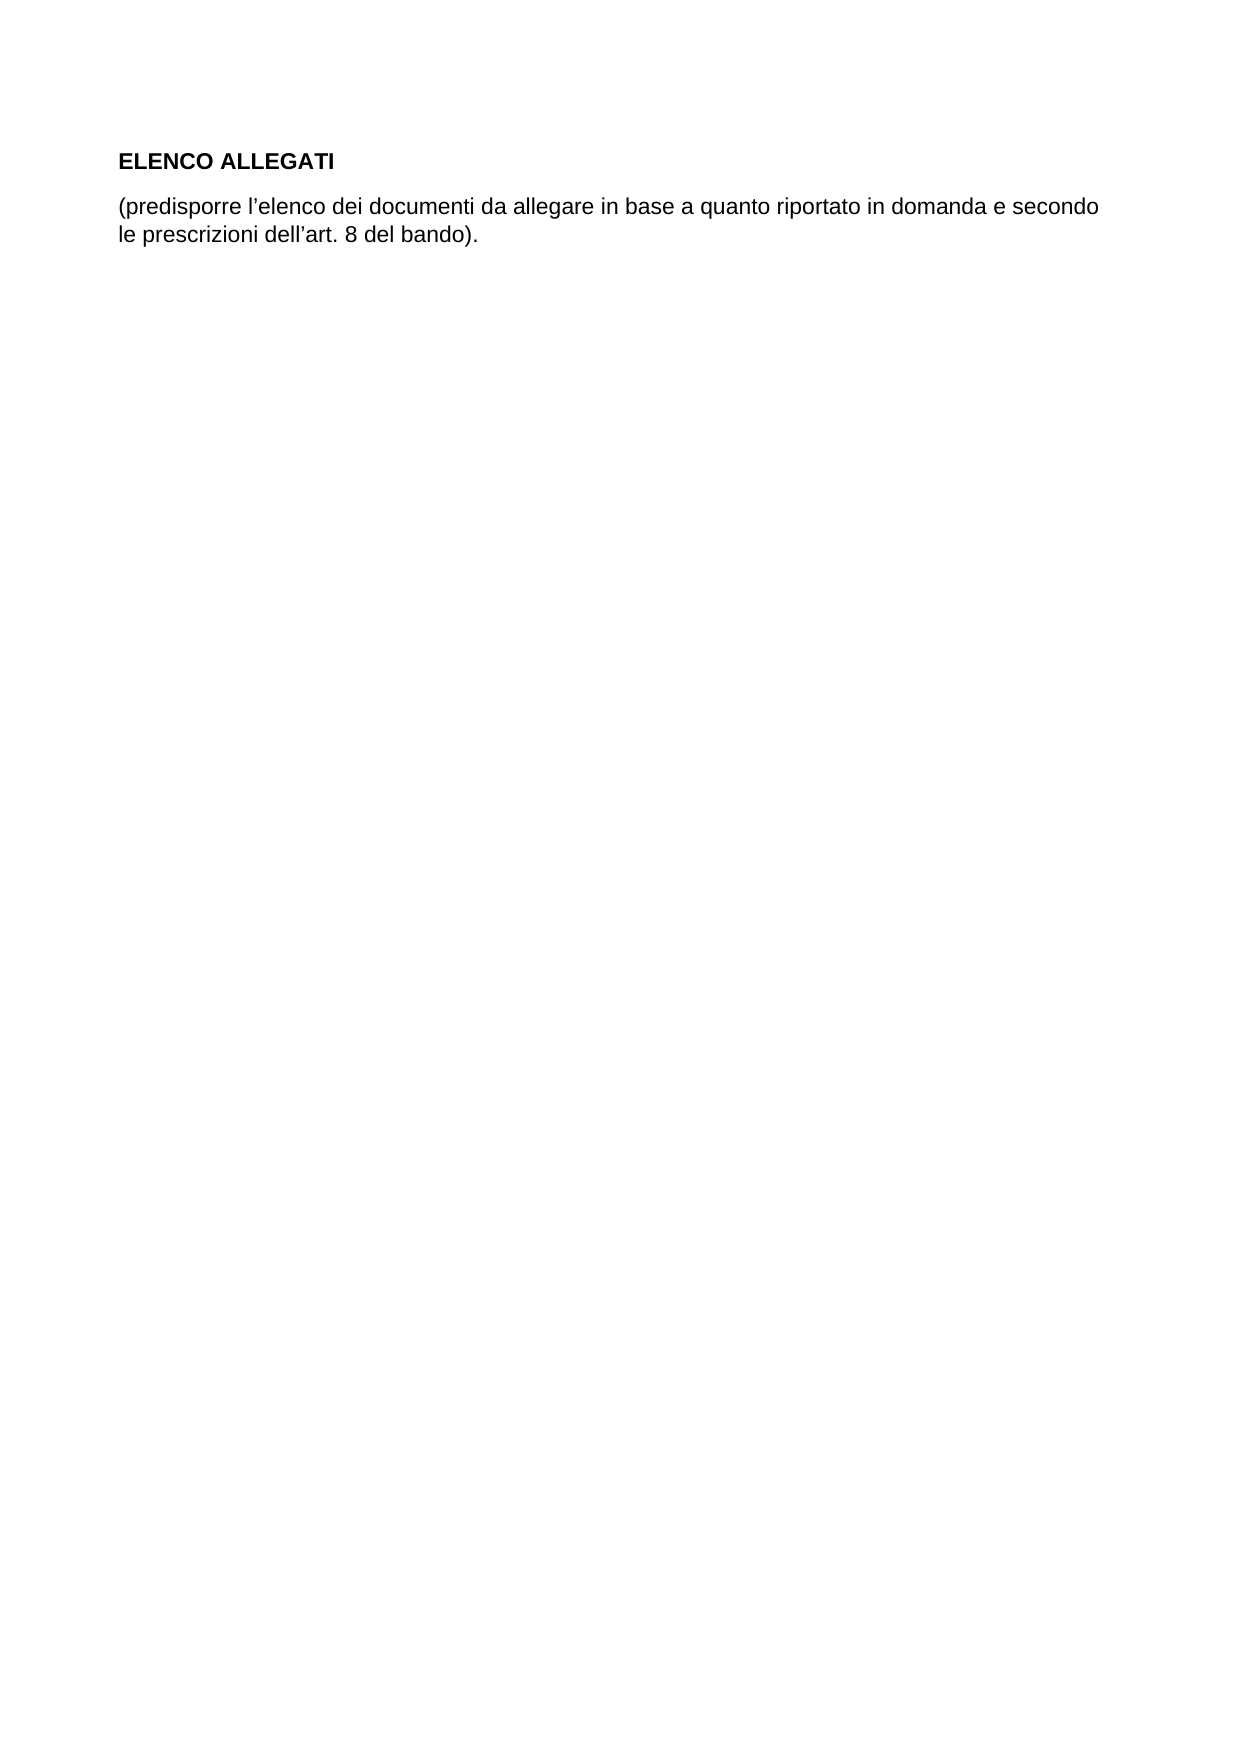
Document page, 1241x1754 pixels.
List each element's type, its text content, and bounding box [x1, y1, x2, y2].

text (predisporre l’elenco dei documenti da allegare in base a quanto riportato in domanda e secondo le prescrizioni dell’art. 8 del bando). [118, 193, 1122, 247]
text ELENCO ALLEGATI [118, 148, 1122, 174]
